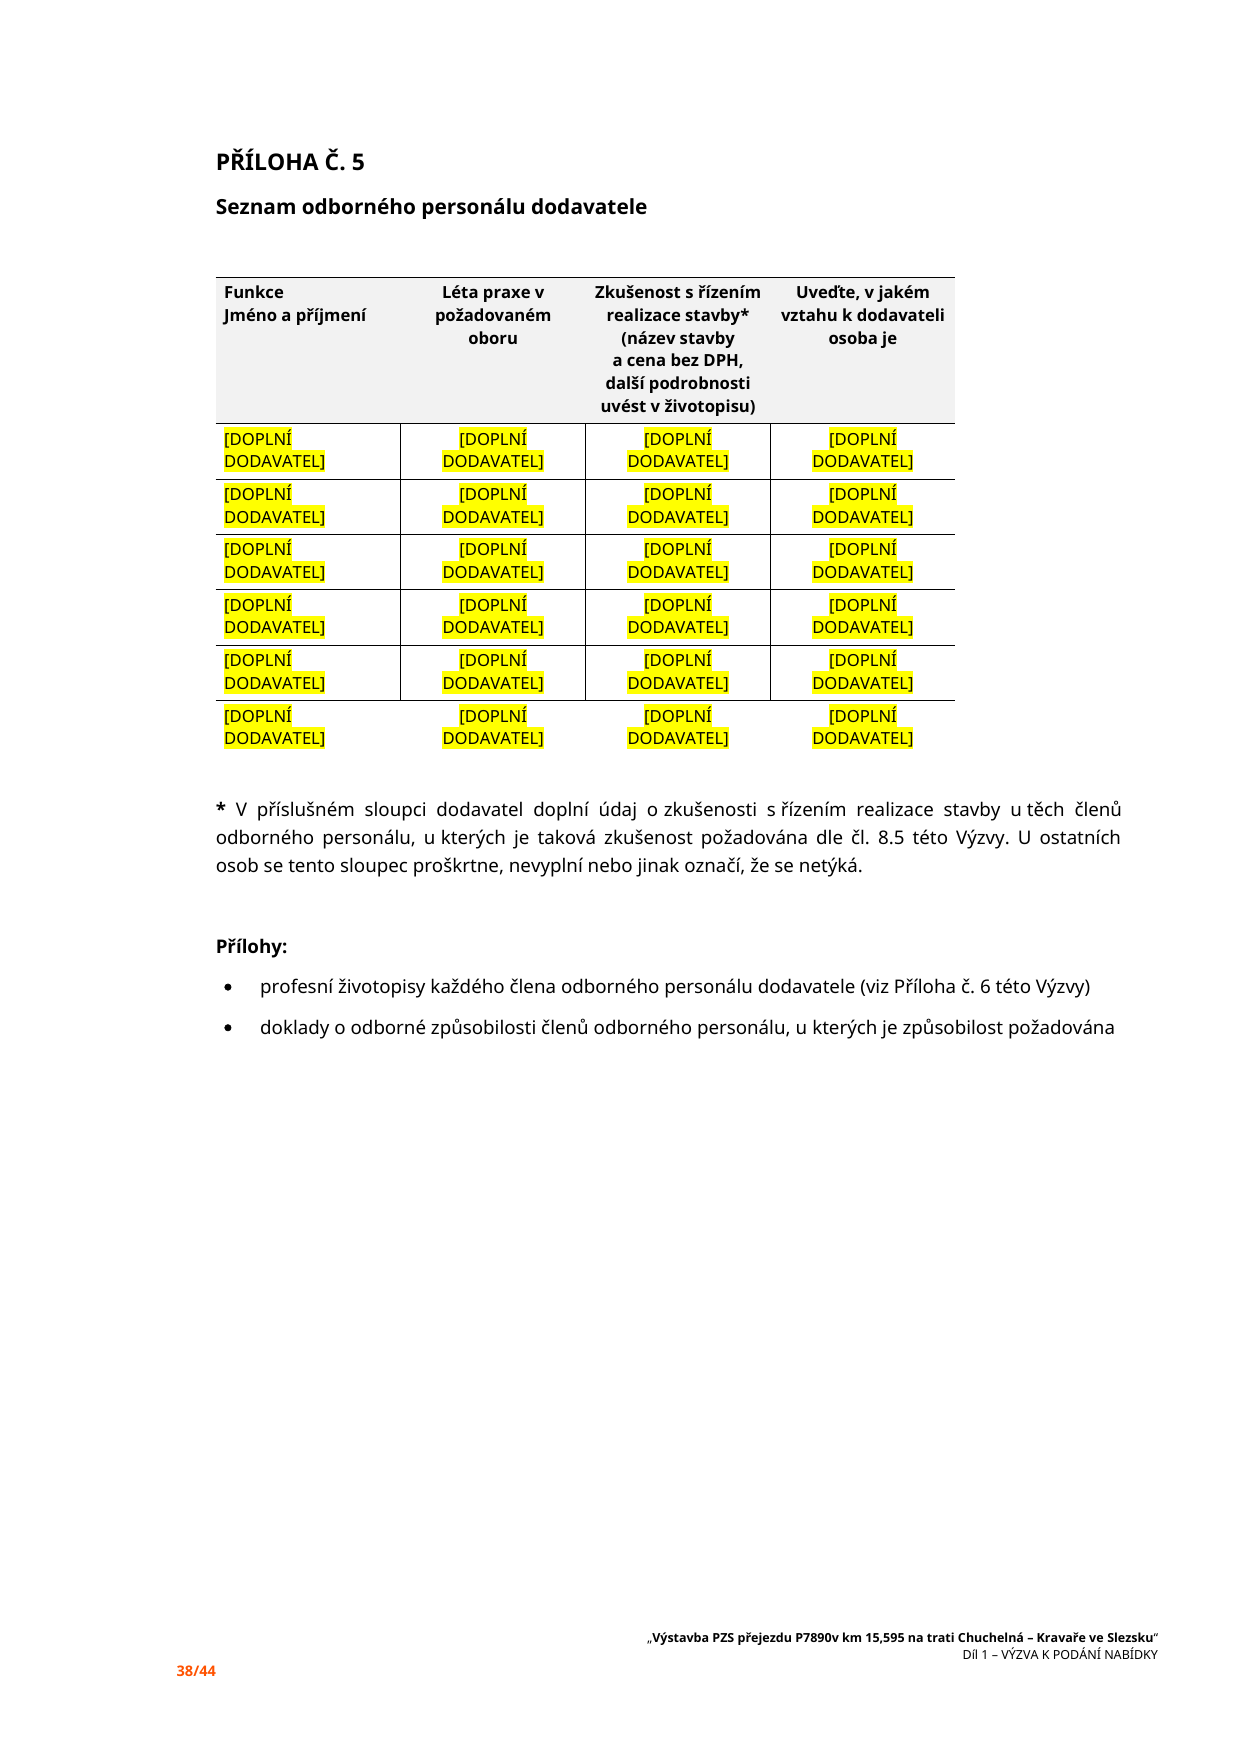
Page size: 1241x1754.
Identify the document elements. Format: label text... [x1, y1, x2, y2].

table_cell [DOPLNÍ DODAVATEL] [586, 424, 770, 478]
table_cell [DOPLNÍ DODAVATEL] [771, 646, 955, 700]
table_cell [DOPLNÍ DODAVATEL] [585, 701, 770, 756]
table_cell [DOPLNÍ DODAVATEL] [401, 535, 585, 589]
table_cell [DOPLNÍ DODAVATEL] [216, 535, 400, 589]
text Seznam odborného personálu dodavatele [216, 192, 1122, 221]
table_cell [DOPLNÍ DODAVATEL] [586, 480, 770, 534]
table_cell [DOPLNÍ DODAVATEL] [771, 590, 955, 645]
table_header Uveďte, v jakém vztahu k dodavateli osoba je [770, 278, 955, 423]
table_cell [DOPLNÍ DODAVATEL] [586, 590, 770, 645]
table_cell [DOPLNÍ DODAVATEL] [216, 480, 400, 534]
table_cell [DOPLNÍ DODAVATEL] [401, 701, 585, 756]
table_cell [DOPLNÍ DODAVATEL] [771, 535, 955, 589]
text Příloha č. 5 [216, 146, 1122, 177]
table_cell [DOPLNÍ DODAVATEL] [771, 424, 955, 478]
table_cell [DOPLNÍ DODAVATEL] [216, 646, 400, 700]
table_cell [DOPLNÍ DODAVATEL] [216, 590, 400, 645]
table_header Funkce Jméno a příjmení [216, 278, 401, 423]
table_cell [DOPLNÍ DODAVATEL] [586, 646, 770, 700]
table_cell [DOPLNÍ DODAVATEL] [401, 480, 585, 534]
table_cell [DOPLNÍ DODAVATEL] [216, 701, 401, 756]
text Přílohy: [216, 933, 1122, 959]
table_header Zkušenost s řízením realizace stavby* (název stavby a cena bez DPH, další podrobnosti uvést v životopisu) [585, 278, 770, 423]
table_cell [DOPLNÍ DODAVATEL] [401, 590, 585, 645]
table_cell [DOPLNÍ DODAVATEL] [586, 535, 770, 589]
table_cell [DOPLNÍ DODAVATEL] [216, 424, 400, 478]
table_header Léta praxe v požadovaném oboru [401, 278, 585, 423]
text doklady o odborné způsobilosti členů odborného personálu, u kterých je způsobilost požadována [224, 1014, 1122, 1040]
table_cell [DOPLNÍ DODAVATEL] [401, 646, 585, 700]
text * V příslušném sloupci dodavatel doplní údaj o zkušenosti s řízením realizace stavby u těch členů odborného personálu, u kterých je taková zkušenost požadována dle čl. 8.5 této Výzvy. U ostatních osob se tento sloupec proškrtne, nevyplní nebo jinak označí, že se netýká. [216, 796, 1122, 878]
table_cell [DOPLNÍ DODAVATEL] [771, 480, 955, 534]
table_cell [DOPLNÍ DODAVATEL] [401, 424, 585, 478]
table_cell [DOPLNÍ DODAVATEL] [770, 701, 955, 756]
text profesní životopisy každého člena odborného personálu dodavatele (viz Příloha č. 6 této Výzvy) [224, 974, 1122, 999]
